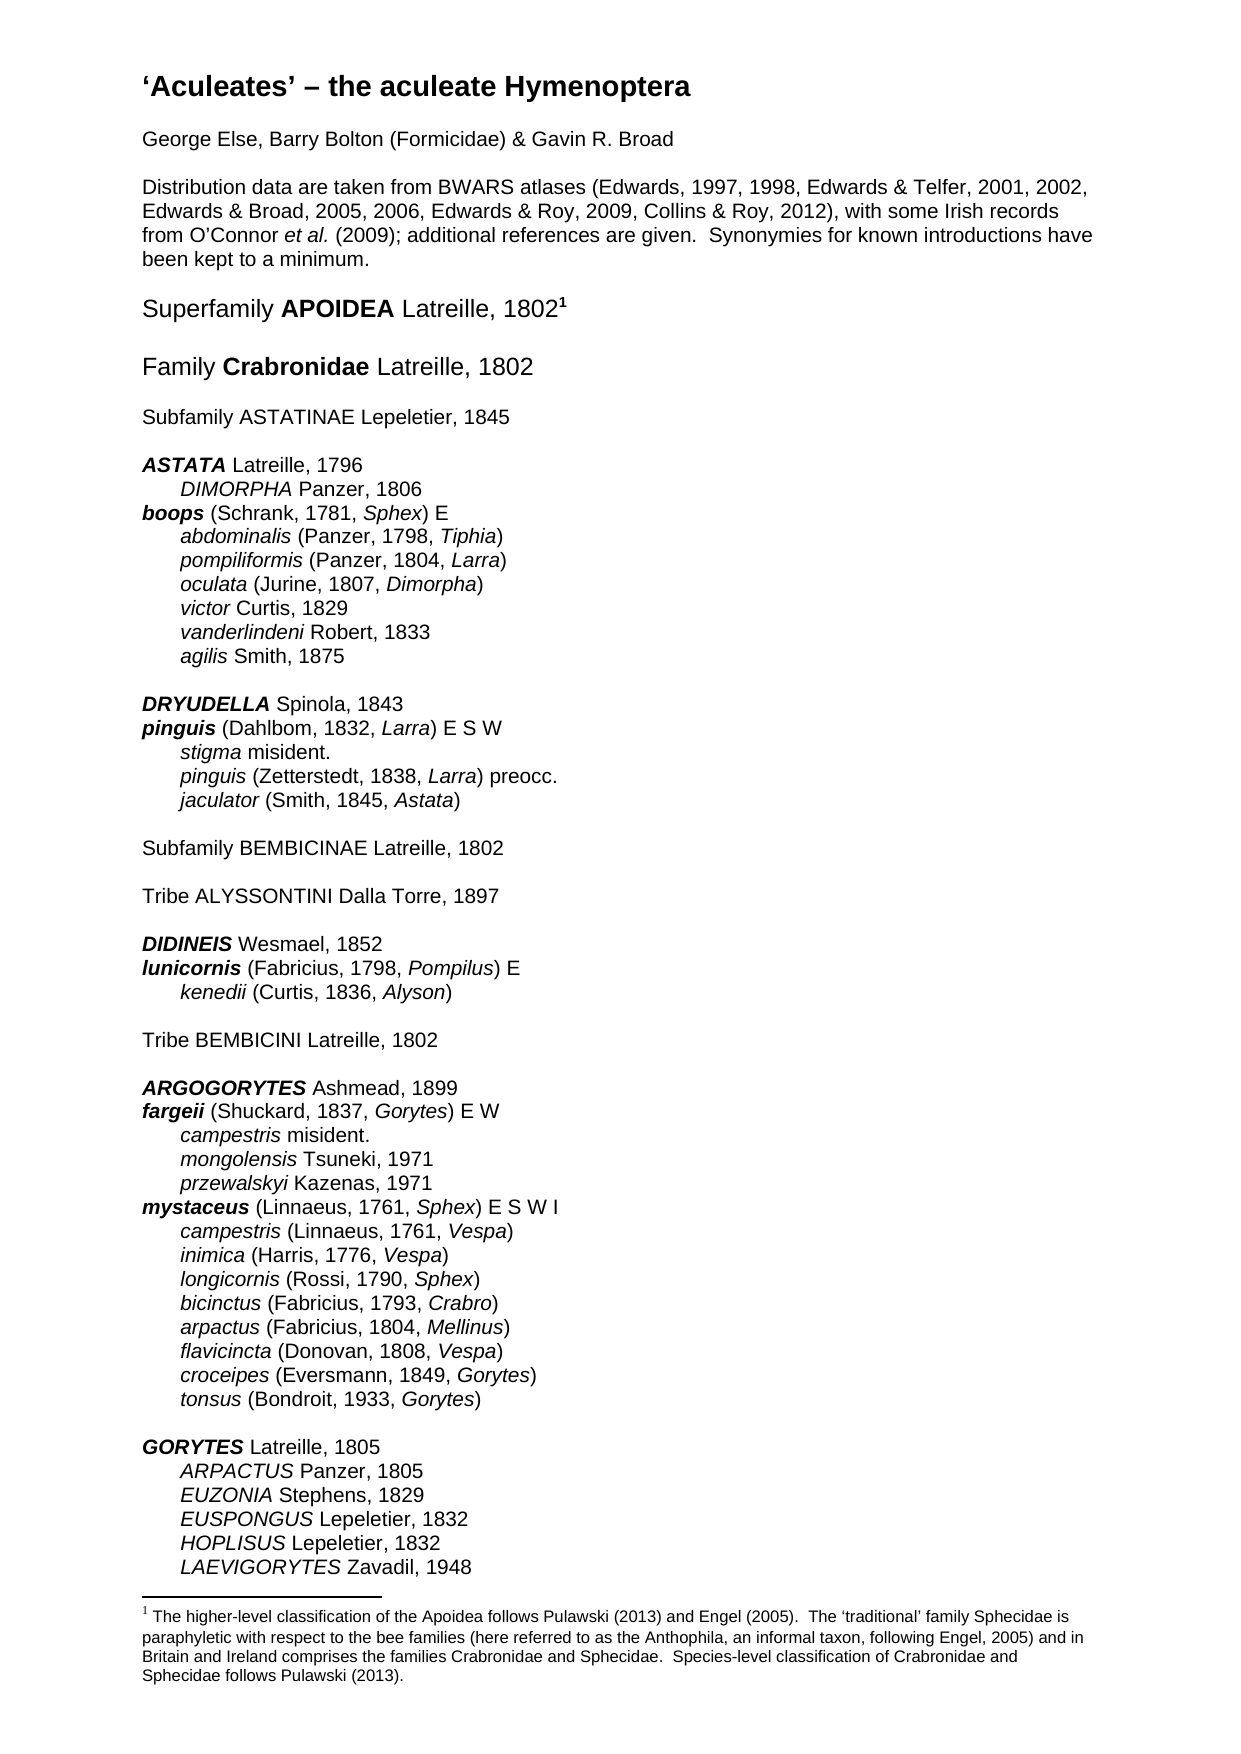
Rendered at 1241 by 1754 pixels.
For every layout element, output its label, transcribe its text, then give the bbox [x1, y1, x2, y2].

text campestris misident. [142, 1123, 1098, 1147]
text Tribe BEMBICINI Latreille, 1802 [142, 1027, 1098, 1051]
text pinguis (Zetterstedt, 1838, Larra) preocc. [142, 764, 1098, 788]
text jaculator (Smith, 1845, Astata) [142, 788, 1098, 812]
text Superfamily APOIDEA Latreille, 1802 [142, 294, 1098, 323]
text przewalskyi Kazenas, 1971 [142, 1171, 1098, 1195]
text Family Crabronidae Latreille, 1802 [142, 352, 1098, 381]
text fargeii (Shuckard, 1837, Gorytes) E W [142, 1099, 1098, 1123]
text DIMORPHA Panzer, 1806 [142, 476, 1098, 500]
text croceipes (Eversmann, 1849, Gorytes) [142, 1363, 1098, 1387]
text Distribution data are taken from BWARS atlases (Edwards, 1997, 1998, Edwards & Telfer, 2001, 2002, Edwards & Broad, 2005, 2006, Edwards & Roy, 2009, Collins & Roy, 2012), with some Irish records from O’Connor et al. (2009); additional references are given. Synonymies for known introductions have been kept to a minimum. [142, 174, 1098, 270]
text stigma misident. [142, 740, 1098, 764]
text flavicincta (Donovan, 1808, Vespa) [142, 1339, 1098, 1363]
text campestris (Linnaeus, 1761, Vespa) [142, 1219, 1098, 1243]
text DIDINEIS Wesmael, 1852 [142, 932, 1098, 956]
text Subfamily Astatinae Lepeletier, 1845 [142, 404, 1098, 428]
text LAEVIGORYTES Zavadil, 1948 [142, 1554, 1098, 1578]
text victor Curtis, 1829 [142, 596, 1098, 620]
text bicinctus (Fabricius, 1793, Crabro) [142, 1291, 1098, 1315]
text inimica (Harris, 1776, Vespa) [142, 1243, 1098, 1267]
text ARGOGORYTES Ashmead, 1899 [142, 1075, 1098, 1099]
text pompiliformis (Panzer, 1804, Larra) [142, 548, 1098, 572]
text ‘Aculeates’ – the aculeate Hymenoptera [142, 69, 1098, 103]
text longicornis (Rossi, 1790, Sphex) [142, 1267, 1098, 1291]
text pinguis (Dahlbom, 1832, Larra) E S W [142, 716, 1098, 740]
text mongolensis Tsuneki, 1971 [142, 1147, 1098, 1171]
text Subfamily BEMBICINAE Latreille, 1802 [142, 836, 1098, 860]
text agilis Smith, 1875 [142, 644, 1098, 668]
text vanderlindeni Robert, 1833 [142, 620, 1098, 644]
text GORYTES Latreille, 1805 [142, 1435, 1098, 1459]
text EUZONIA Stephens, 1829 [142, 1483, 1098, 1507]
text EUSPONGUS Lepeletier, 1832 [142, 1507, 1098, 1531]
text Tribe ALYSSONTINI Dalla Torre, 1897 [142, 884, 1098, 908]
text HOPLISUS Lepeletier, 1832 [142, 1531, 1098, 1554]
text lunicornis (Fabricius, 1798, Pompilus) E [142, 956, 1098, 979]
text tonsus (Bondroit, 1933, Gorytes) [142, 1387, 1098, 1411]
text ASTATA Latreille, 1796 [142, 452, 1098, 476]
text abdominalis (Panzer, 1798, Tiphia) [142, 524, 1098, 548]
text George Else, Barry Bolton (Formicidae) & Gavin R. Broad [142, 127, 1098, 151]
text arpactus (Fabricius, 1804, Mellinus) [142, 1315, 1098, 1339]
text DRYUDELLA Spinola, 1843 [142, 692, 1098, 716]
text kenedii (Curtis, 1836, Alyson) [142, 979, 1098, 1003]
text ARPACTUS Panzer, 1805 [142, 1459, 1098, 1483]
text mystaceus (Linnaeus, 1761, Sphex) E S W I [142, 1195, 1098, 1219]
text boops (Schrank, 1781, Sphex) E [142, 500, 1098, 524]
text oculata (Jurine, 1807, Dimorpha) [142, 572, 1098, 596]
